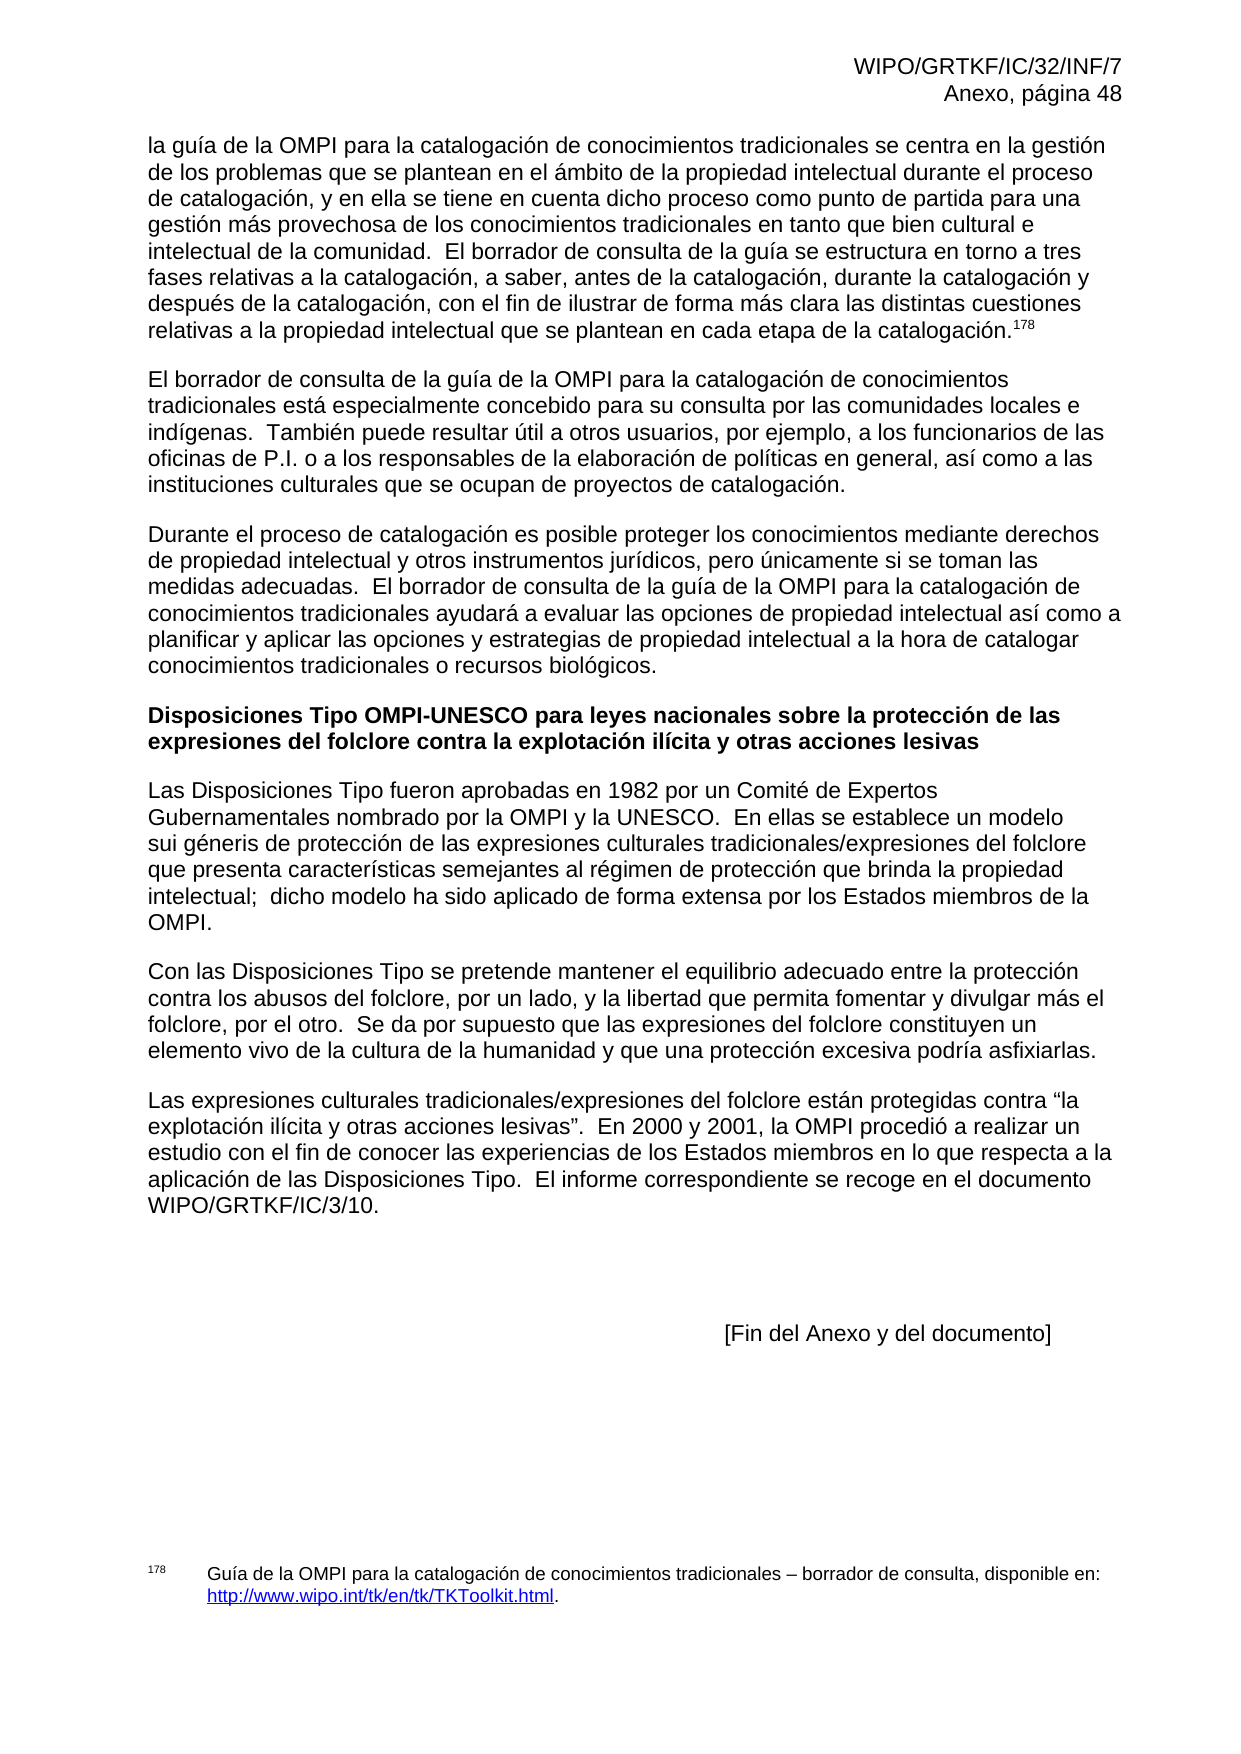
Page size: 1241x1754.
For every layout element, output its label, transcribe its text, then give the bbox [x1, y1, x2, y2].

list El borrador de consulta de la guía de la OMPI para la catalogación de conocimientos tradicionales está especialmente concebido para su consulta por las comunidades locales e indígenas. También puede resultar útil a otros usuarios, por ejemplo, a los funcionarios de las oficinas de P.I. o a los responsables de la elaboración de políticas en general, así como a las instituciones culturales que se ocupan de proyectos de catalogación. [148, 366, 1122, 498]
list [148, 132, 1122, 343]
list Las expresiones culturales tradicionales/expresiones del folclore están protegidas contra “la explotación ilícita y otras acciones lesivas”. En 2000 y 2001, la OMPI procedió a realizar un estudio con el fin de conocer las experiencias de los Estados miembros en lo que respecta a la aplicación de las Disposiciones Tipo. El informe correspondiente se recoge en el documento WIPO/GRTKF/IC/3/10. [148, 1087, 1122, 1218]
text [Fin del Anexo y del documento] [724, 1320, 1122, 1347]
list Disposiciones Tipo OMPI-UNESCO para leyes nacionales sobre la protección de las expresiones del folclore contra la explotación ilícita y otras acciones lesivas [148, 702, 1122, 754]
list Durante el proceso de catalogación es posible proteger los conocimientos mediante derechos de propiedad intelectual y otros instrumentos jurídicos, pero únicamente si se toman las medidas adecuadas. El borrador de consulta de la guía de la OMPI para la catalogación de conocimientos tradicionales ayudará a evaluar las opciones de propiedad intelectual así como a planificar y aplicar las opciones y estrategias de propiedad intelectual a la hora de catalogar conocimientos tradicionales o recursos biológicos. [148, 521, 1122, 679]
list Las Disposiciones Tipo fueron aprobadas en 1982 por un Comité de Expertos Gubernamentales nombrado por la OMPI y la UNESCO. En ellas se establece un modelo sui géneris de protección de las expresiones culturales tradicionales/expresiones del folclore que presenta características semejantes al régimen de protección que brinda la propiedad intelectual; dicho modelo ha sido aplicado de forma extensa por los Estados miembros de la OMPI. [148, 777, 1122, 935]
list Con las Disposiciones Tipo se pretende mantener el equilibrio adecuado entre la protección contra los abusos del folclore, por un lado, y la libertad que permita fomentar y divulgar más el folclore, por el otro. Se da por supuesto que las expresiones del folclore constituyen un elemento vivo de la cultura de la humanidad y que una protección excesiva podría asfixiarlas. [148, 958, 1122, 1064]
